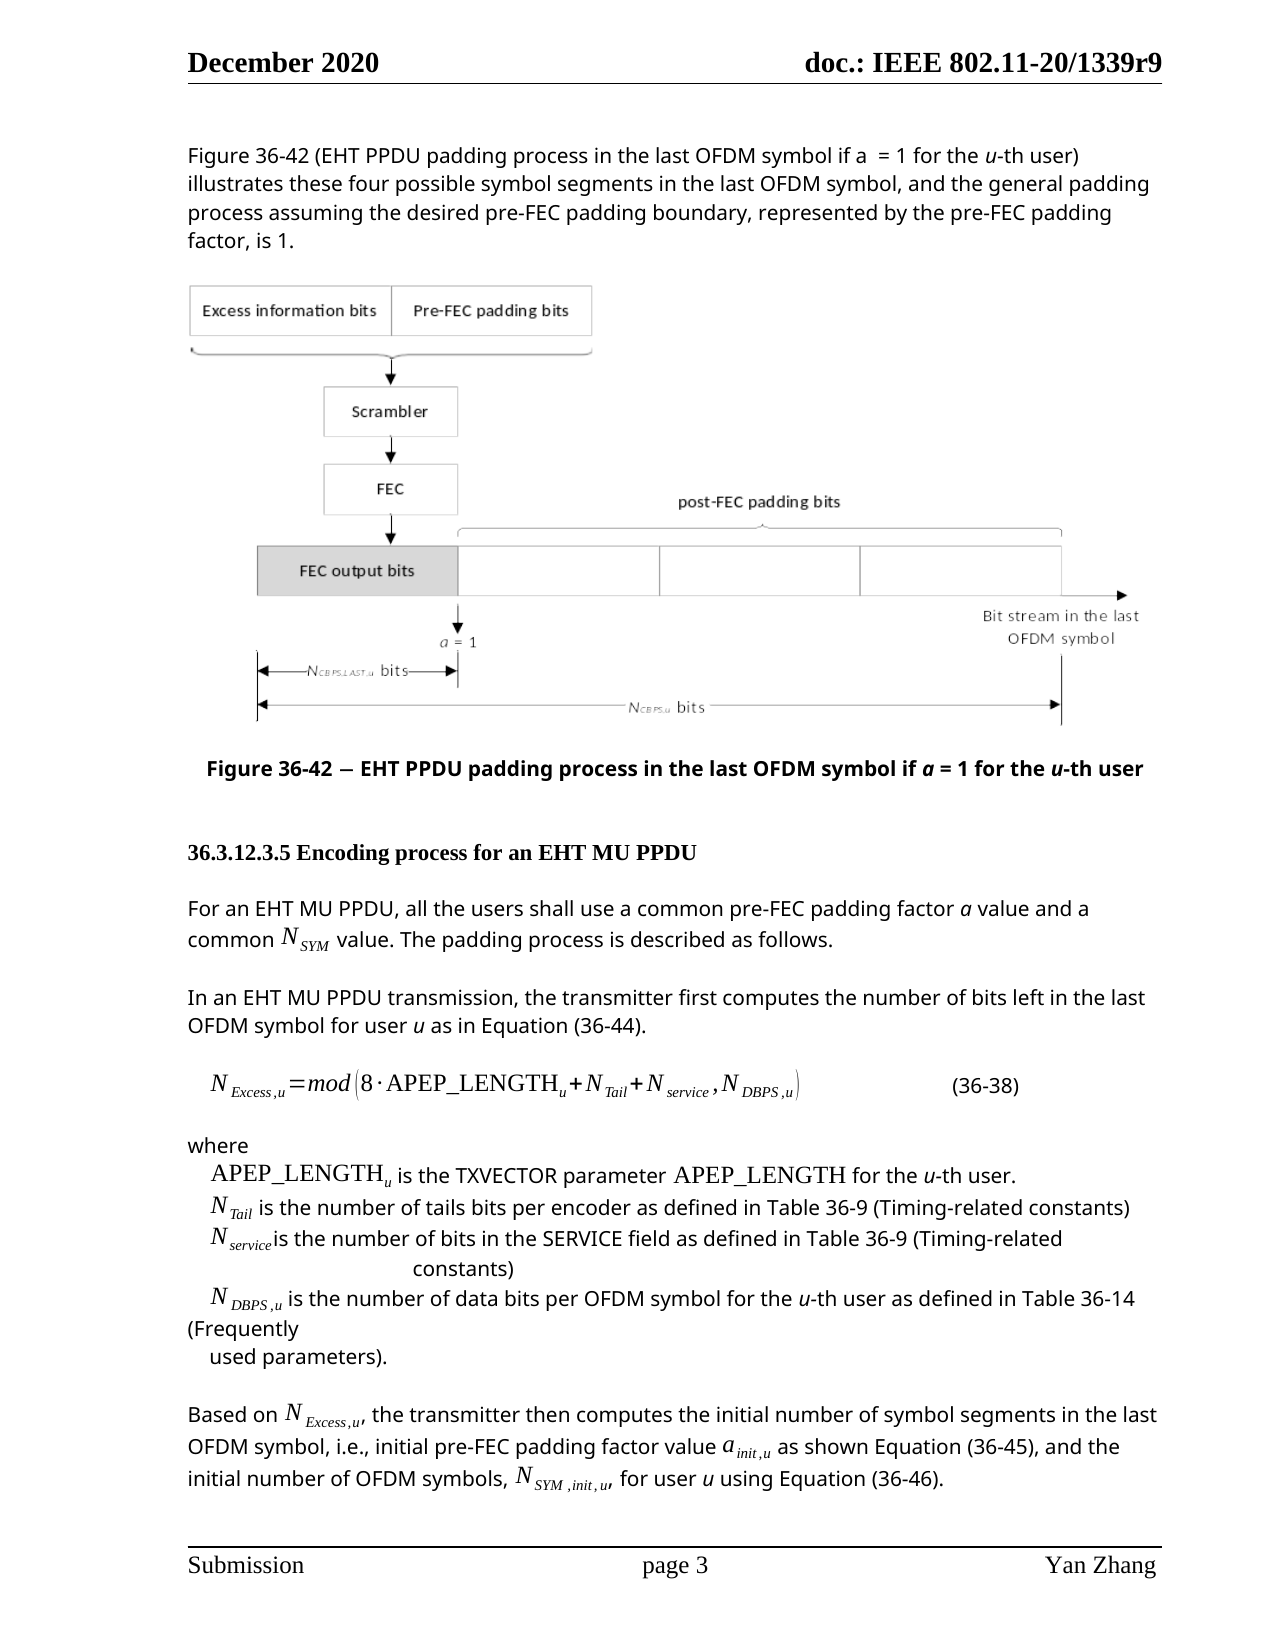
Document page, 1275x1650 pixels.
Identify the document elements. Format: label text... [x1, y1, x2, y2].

text (36-38) [187, 1068, 1162, 1103]
text Based on , the transmitter then computes the initial number of symbol segments in the last OFDM symbol, i.e., initial pre-FEC padding factor value as shown Equation (36-45), and the initial number of OFDM symbols, , for user u using Equation (36-46). [187, 1399, 1162, 1494]
text is the number of bits in the SERVICE field as defined in Table 36-9 (Timing-related constants) [187, 1223, 1162, 1282]
text where [187, 1131, 1162, 1160]
text Figure 36-42 (EHT PPDU padding process in the last OFDM symbol if a = 1 for the u-th user) illustrates these four possible symbol segments in the last OFDM symbol, and the general padding process assuming the desired pre-FEC padding boundary, represented by the pre-FEC padding factor, is 1. [187, 141, 1162, 255]
text In an EHT MU PPDU transmission, the transmitter first computes the number of bits left in the last OFDM symbol for user u as in Equation (36-44). [187, 983, 1162, 1040]
text is the number of data bits per OFDM symbol for the u-th user as defined in Table 36-14 (Frequently used parameters). [187, 1282, 1162, 1371]
text is the number of tails bits per encoder as defined in Table 36-9 (Timing-related constants) [187, 1191, 1162, 1223]
text 36.3.12.3.5 Encoding process for an EHT MU PPDU [187, 839, 1162, 866]
text is the TXVECTOR parameter for the u-th user. [187, 1160, 1162, 1191]
text For an EHT MU PPDU, all the users shall use a common pre-FEC padding factor a value and a common value. The padding process is described as follows. [187, 894, 1162, 954]
text Figure 36-42 EHT PPDU padding process in the last OFDM symbol if a = 1 for the u-th user [187, 754, 1162, 782]
